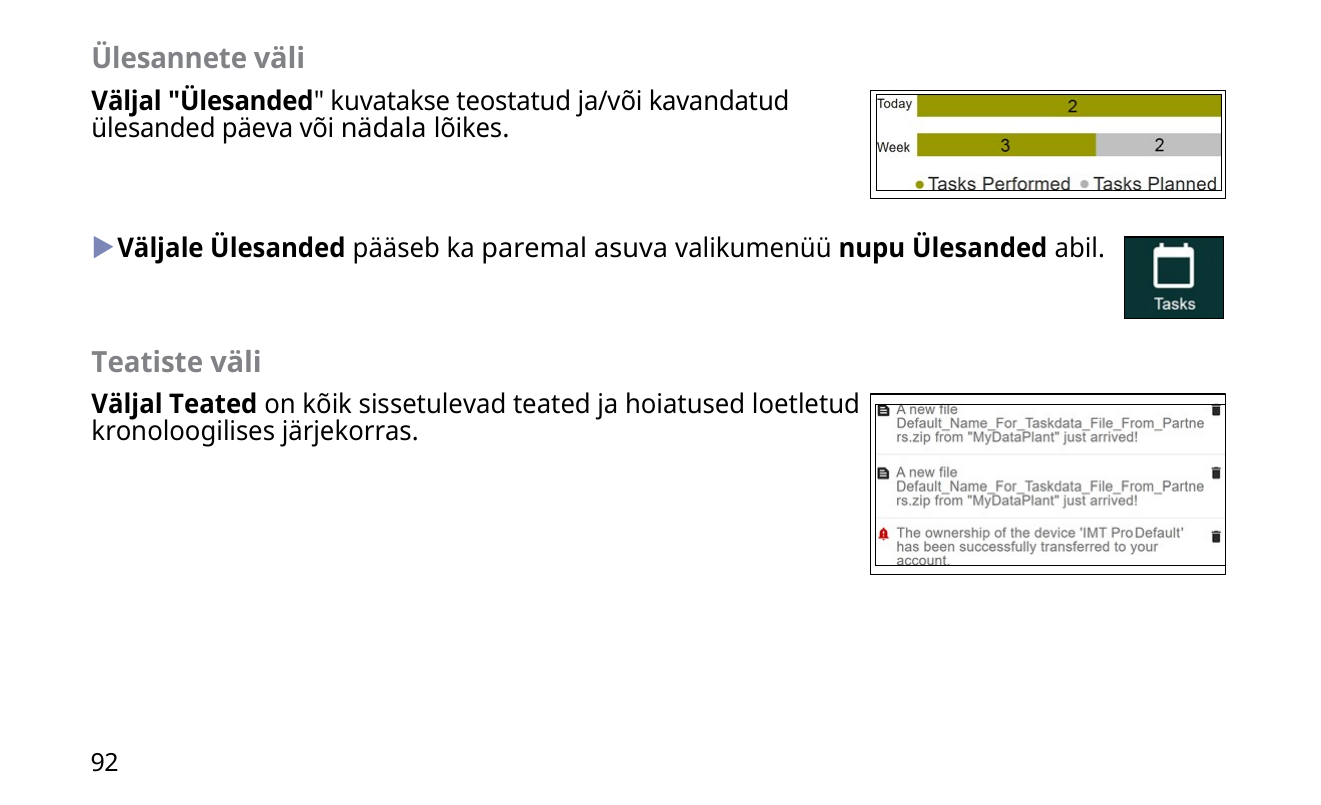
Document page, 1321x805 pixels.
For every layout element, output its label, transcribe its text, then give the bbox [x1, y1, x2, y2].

picture [877, 95, 1221, 190]
picture [876, 405, 1225, 565]
subtitle Teatiste väli [91, 341, 1258, 381]
picture [1125, 238, 1223, 318]
text Väljal "Ülesanded" kuvatakse teostatud ja/või kavandatud ülesanded päeva või nädala lõikes. [91, 87, 915, 145]
list Väljale Ülesanded pääseb ka paremal asuva valikumenüü nupu Ülesanded abil. [91, 235, 1111, 263]
subtitle Ülesannete väli [91, 37, 1258, 77]
text Väljal Teated on kõik sissetulevad teated ja hoiatused loetletud kronoloogilises järjekorras. [91, 391, 915, 449]
